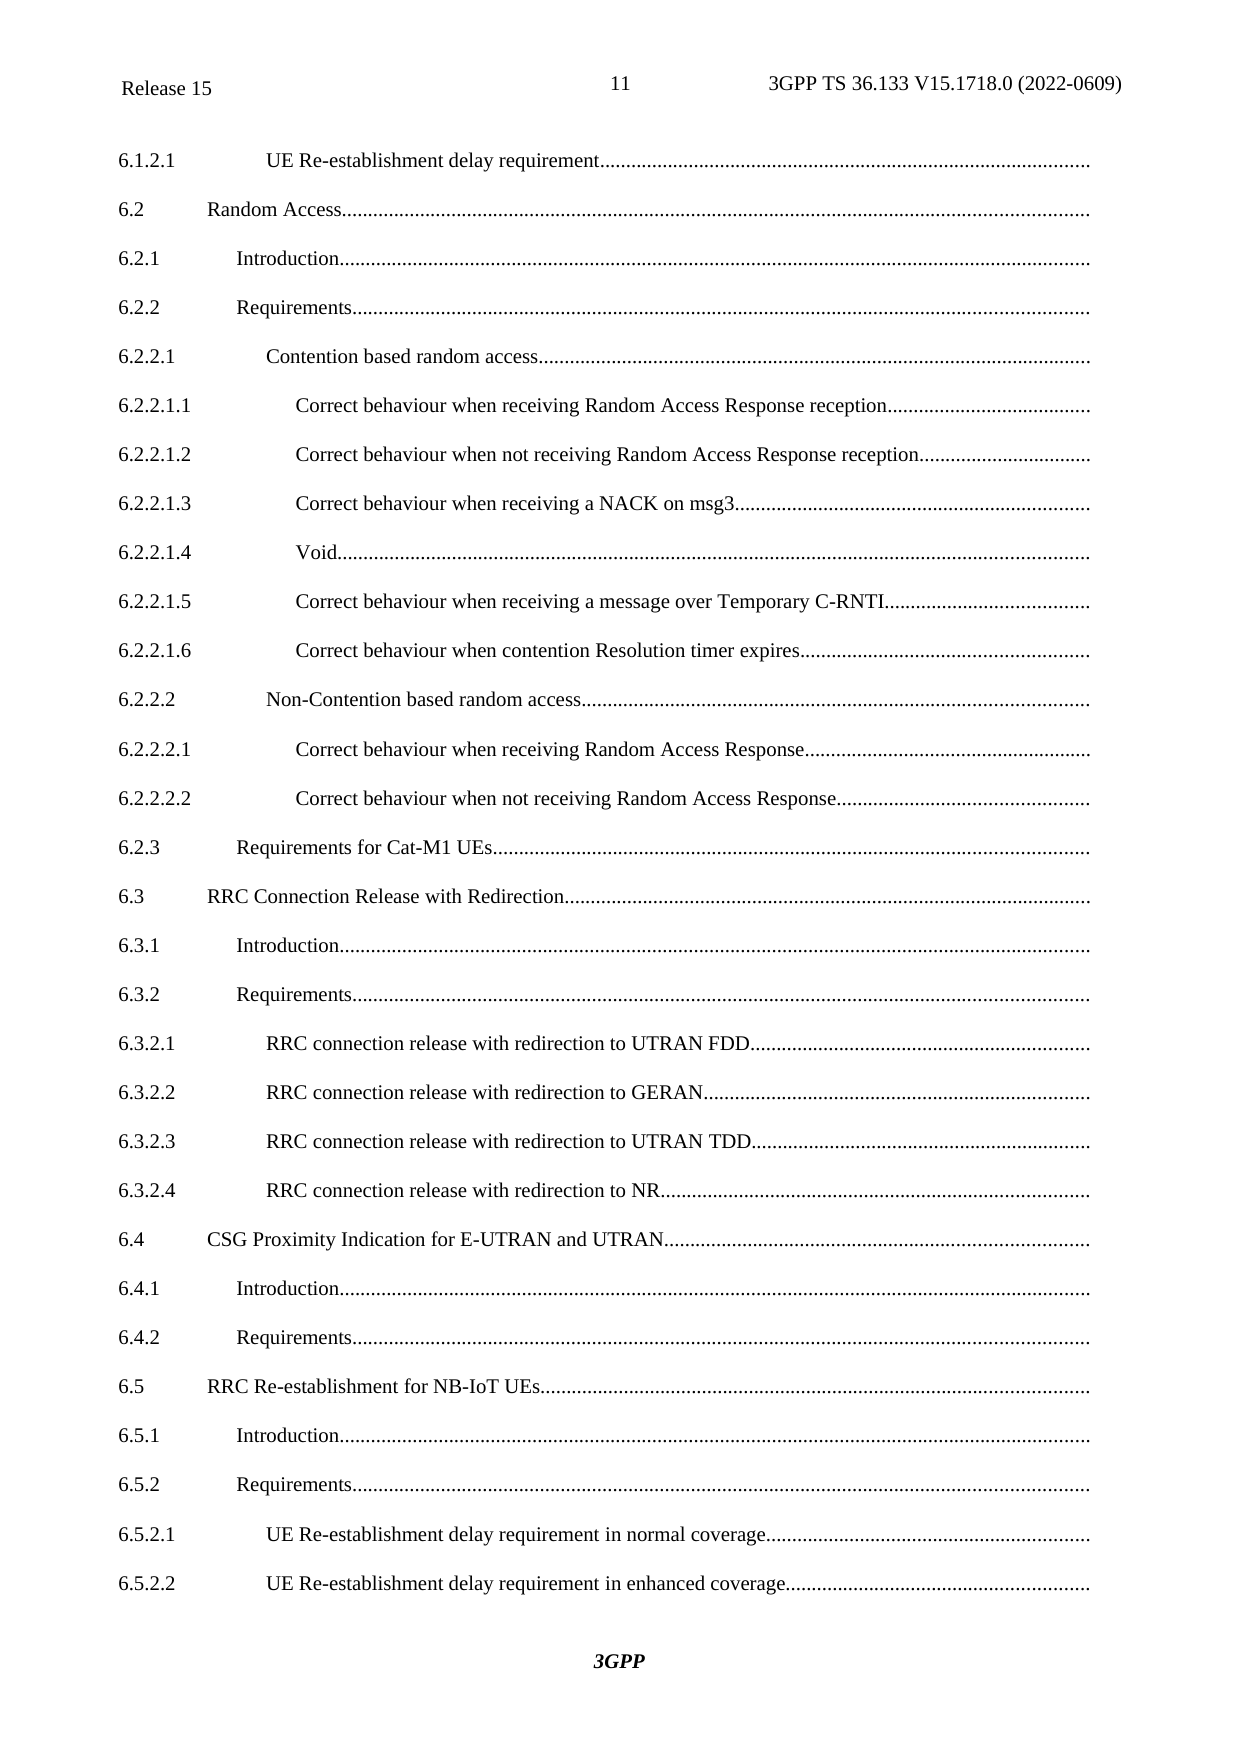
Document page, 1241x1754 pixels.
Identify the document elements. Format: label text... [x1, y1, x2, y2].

text 6.1.2.1 UE Re-establishment delay requirement 184 [118, 148, 1078, 172]
text 6.2.2.2.1 Correct behaviour when receiving Random Access Response 185 [118, 736, 1078, 761]
text 6.3.2.3 RRC connection release with redirection to UTRAN TDD 187 [118, 1129, 1078, 1153]
text 6.4 CSG Proximity Indication for E-UTRAN and UTRAN 188 [118, 1227, 1078, 1251]
text 6.3.2.2 RRC connection release with redirection to GERAN 186 [118, 1080, 1078, 1104]
text 6.2.2.1.6 Correct behaviour when contention Resolution timer expires 185 [118, 638, 1078, 662]
text 6.2.3 Requirements for Cat-M1 UEs 186 [118, 834, 1078, 859]
text 6.3.2.1 RRC connection release with redirection to UTRAN FDD 186 [118, 1031, 1078, 1055]
text 6.2.2.1.3 Correct behaviour when receiving a NACK on msg3 185 [118, 491, 1078, 515]
text 6.3 RRC Connection Release with Redirection 186 [118, 884, 1078, 908]
text 6.4.2 Requirements 188 [118, 1325, 1078, 1349]
text 6.2.2.1.2 Correct behaviour when not receiving Random Access Response reception 185 [118, 442, 1078, 466]
text 6.3.2 Requirements 186 [118, 982, 1078, 1006]
text 6.5.2.1 UE Re-establishment delay requirement in normal coverage 189 [118, 1521, 1078, 1546]
text 6.5.2 Requirements 189 [118, 1472, 1078, 1496]
text 6.2.2.1 Contention based random access 185 [118, 344, 1078, 368]
text 6.2.2 Requirements 184 [118, 295, 1078, 319]
text 6.2.1 Introduction 184 [118, 246, 1078, 270]
text 6.5.2.2 UE Re-establishment delay requirement in enhanced coverage 189 [118, 1571, 1078, 1594]
text 6.2.2.2.2 Correct behaviour when not receiving Random Access Response 185 [118, 786, 1078, 809]
text 6.5.1 Introduction 189 [118, 1423, 1078, 1447]
text 6.3.1 Introduction 186 [118, 933, 1078, 957]
text 6.2.2.1.5 Correct behaviour when receiving a message over Temporary C-RNTI 185 [118, 589, 1078, 613]
text 6.2.2.1.1 Correct behaviour when receiving Random Access Response reception 185 [118, 393, 1078, 417]
text 6.4.1 Introduction 188 [118, 1276, 1078, 1300]
text 6.2.2.2 Non-Contention based random access 185 [118, 687, 1078, 711]
text 6.5 RRC Re-establishment for NB-IoT UEs 189 [118, 1374, 1078, 1398]
text 6.2 Random Access 184 [118, 197, 1078, 221]
text 6.3.2.4 RRC connection release with redirection to NR 187 [118, 1178, 1078, 1202]
text 6.2.2.1.4 Void 185 [118, 540, 1078, 564]
